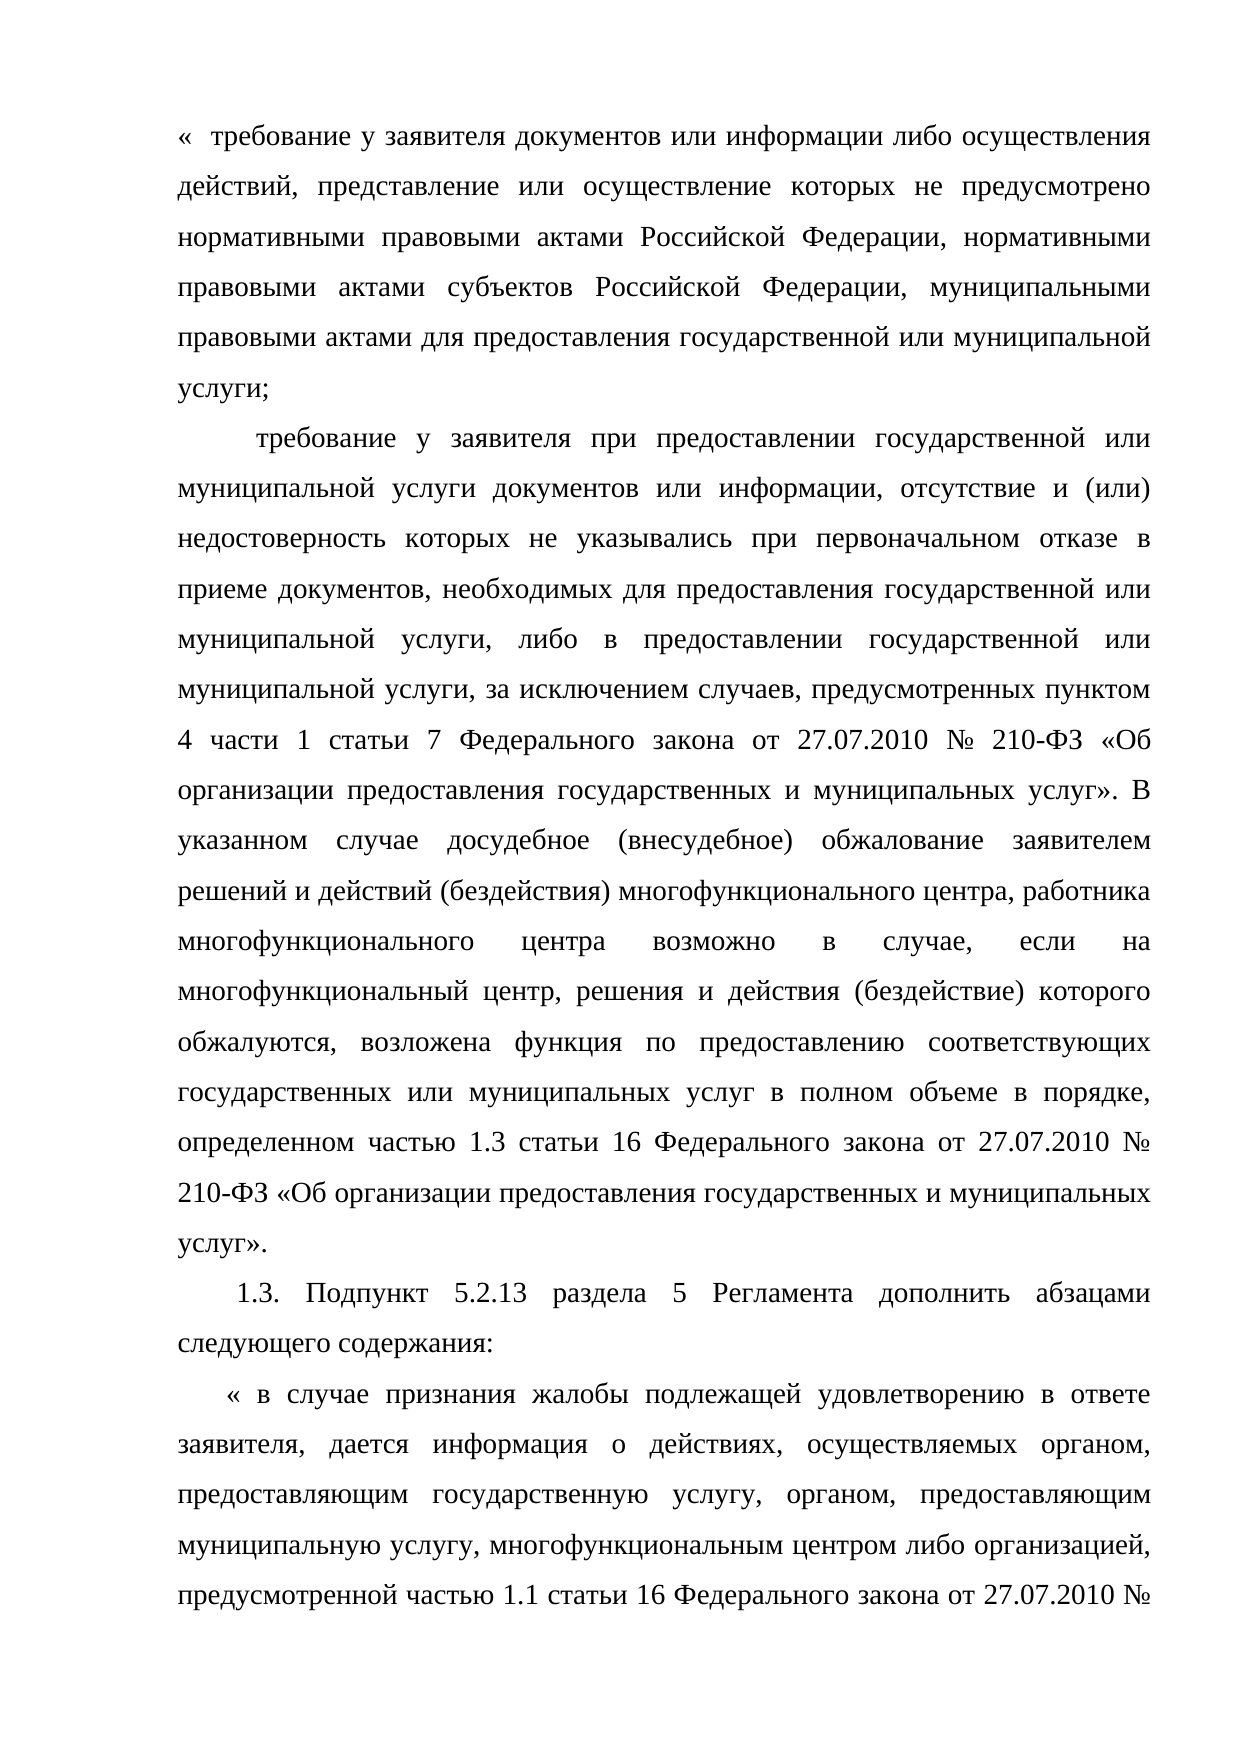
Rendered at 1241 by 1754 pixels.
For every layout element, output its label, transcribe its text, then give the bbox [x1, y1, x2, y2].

text 1.3. Подпункт 5.2.13 раздела 5 Регламента дополнить абзацами следующего содержания: [177, 1275, 1152, 1359]
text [177, 1376, 1152, 1611]
text « требование у заявителя документов или информации либо осуществления действий, представление или осуществление которых не предусмотрено нормативными правовыми актами Российской Федерации, нормативными правовыми актами субъектов Российской Федерации, муниципальными правовыми актами для предоставления государственной или муниципальной услуги; [177, 118, 1152, 403]
text требование у заявителя при предоставлении государственной или муниципальной услуги документов или информации, отсутствие и (или) недостоверность которых не указывались при первоначальном отказе в приеме документов, необходимых для предоставления государственной или муниципальной услуги, либо в предоставлении государственной или муниципальной услуги, за исключением случаев, предусмотренных пунктом 4 части 1 статьи 7 Федерального закона от 27.07.2010 № 210-ФЗ «Об организации предоставления государственных и муниципальных услуг». В указанном случае досудебное (внесудебное) обжалование заявителем решений и действий (бездействия) многофункционального центра, работника многофункционального центра возможно в случае, если на многофункциональный центр, решения и действия (бездействие) которого обжалуются, возложена функция по предоставлению соответствующих государственных или муниципальных услуг в полном объеме в порядке, определенном частью 1.3 статьи 16 Федерального закона от 27.07.2010 № 210-ФЗ «Об организации предоставления государственных и муниципальных услуг». [177, 420, 1152, 1258]
